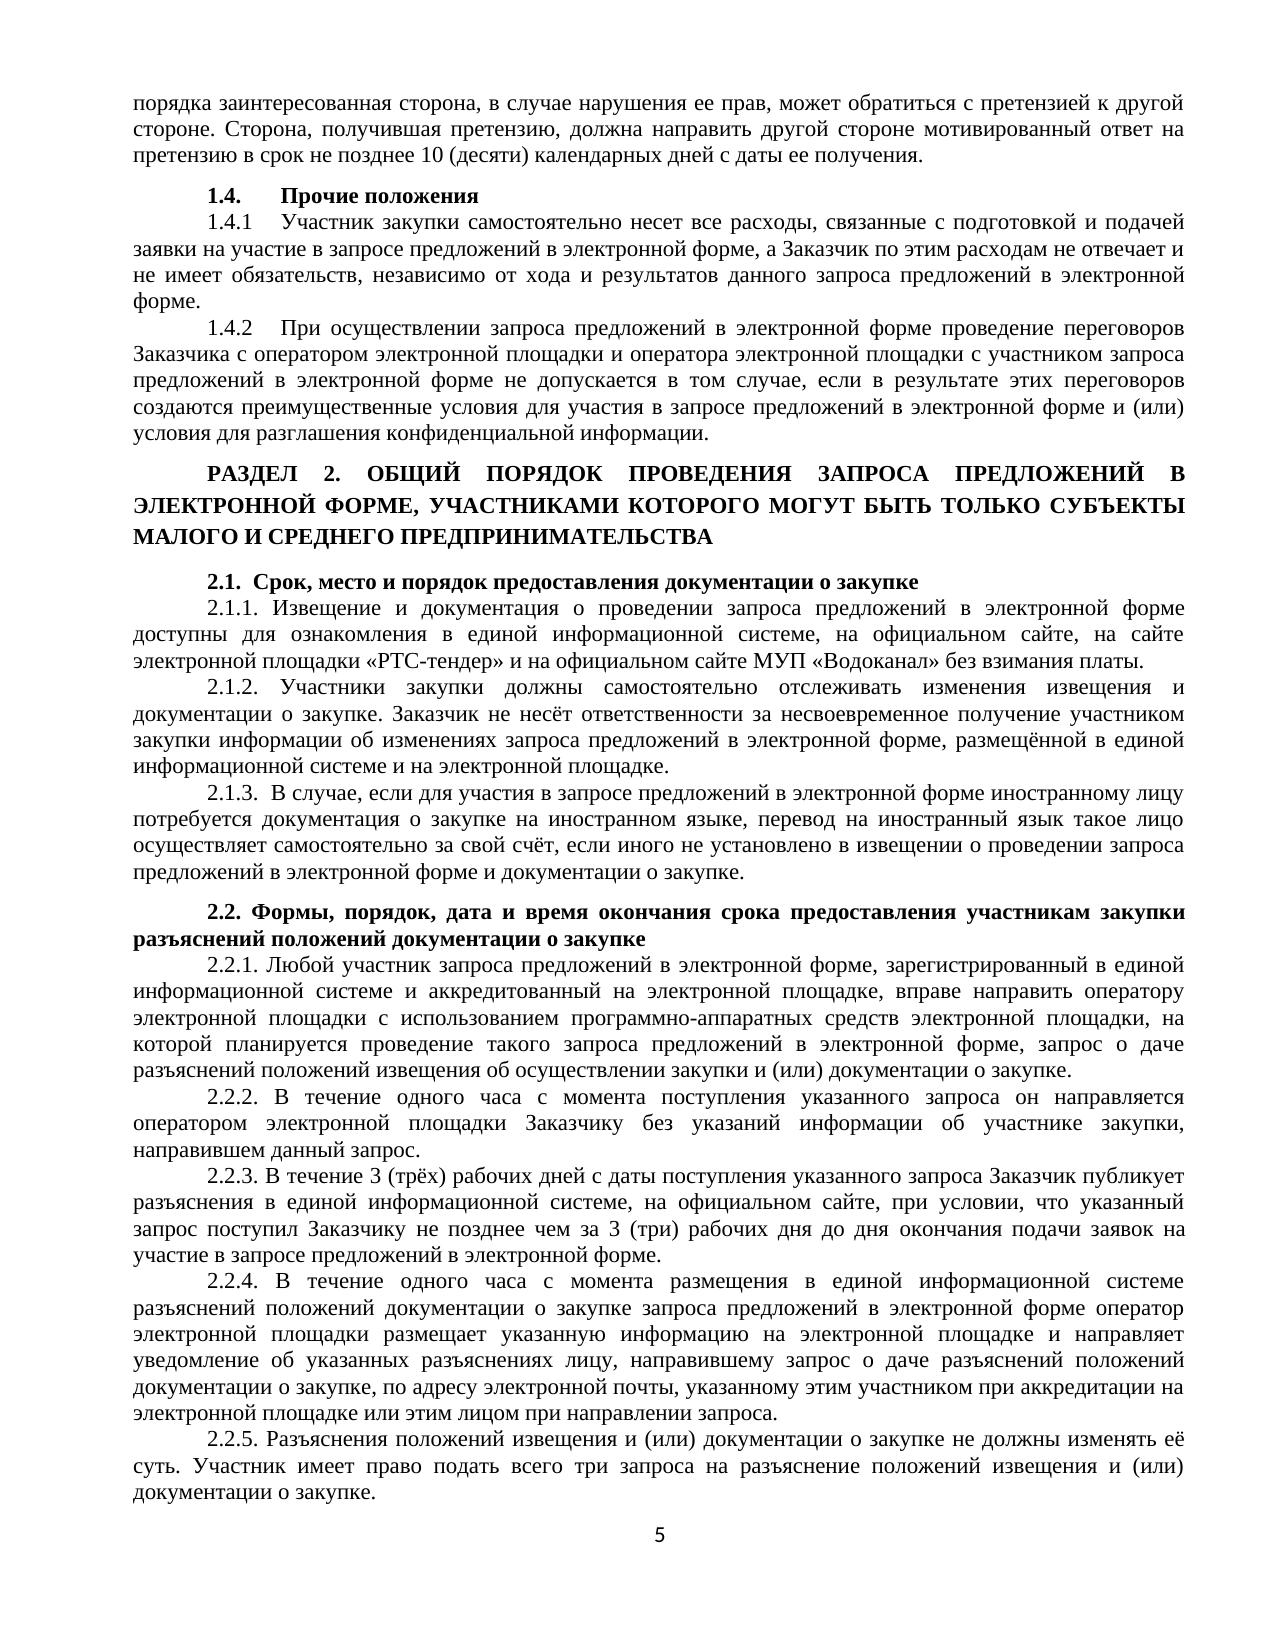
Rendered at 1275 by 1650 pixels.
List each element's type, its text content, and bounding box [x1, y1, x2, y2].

text 1.4. Прочие положения [133, 182, 1186, 208]
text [133, 89, 1186, 168]
text 2.1.3. В случае, если для участия в запросе предложений в электронной форме иностранному лицу потребуется документация о закупке на иностранном языке, перевод на иностранный язык такое лицо осуществляет самостоятельно за свой счёт, если иного не установлено в извещении о проведении запроса предложений в электронной форме и документации о закупке. [133, 779, 1186, 884]
text 2.1. Срок, место и порядок предоставления документации о закупке [133, 568, 1186, 594]
text 2.2.3. В течение 3 (трёх) рабочих дней с даты поступления указанного запроса Заказчик публикует разъяснения в единой информационной системе, на официальном сайте, при условии, что указанный запрос поступил Заказчику не позднее чем за 3 (три) рабочих дня до дня окончания подачи заявок на участие в запросе предложений в электронной форме. [133, 1162, 1186, 1267]
text РАЗДЕЛ 2. ОБЩИЙ ПОРЯДОК ПРОВЕДЕНИЯ ЗАПРОСА ПРЕДЛОЖЕНИЙ В ЭЛЕКТРОННОЙ ФОРМЕ, УЧАСТНИКАМИ КОТОРОГО МОГУТ БЫТЬ ТОЛЬКО СУБЪЕКТЫ МАЛОГО И СРЕДНЕГО ПРЕДПРИНИМАТЕЛЬСТВА [133, 460, 1186, 549]
text 2.2.1. Любой участник запроса предложений в электронной форме, зарегистрированный в единой информационной системе и аккредитованный на электронной площадке, вправе направить оператору электронной площадки с использованием программно-аппаратных средств электронной площадки, на которой планируется проведение такого запроса предложений в электронной форме, запрос о даче разъяснений положений извещения об осуществлении закупки и (или) документации о закупке. [133, 951, 1186, 1083]
text 2.1.1. Извещение и документация о проведении запроса предложений в электронной форме доступны для ознакомления в единой информационной системе, на официальном сайте, на сайте электронной площадки «РТС-тендер» и на официальном сайте МУП «Водоканал» без взимания платы. [133, 594, 1186, 673]
text 2.2.2. В течение одного часа с момента поступления указанного запроса он направляется оператором электронной площадки Заказчику без указаний информации об участнике закупки, направившем данный запрос. [133, 1083, 1186, 1162]
text 2.1.2. Участники закупки должны самостоятельно отслеживать изменения извещения и документации о закупке. Заказчик не несёт ответственности за несвоевременное получение участником закупки информации об изменениях запроса предложений в электронной форме, размещённой в единой информационной системе и на электронной площадке. [133, 673, 1186, 779]
text 2.2.4. В течение одного часа с момента размещения в единой информационной системе разъяснений положений документации о закупке запроса предложений в электронной форме оператор электронной площадки размещает указанную информацию на электронной площадке и направляет уведомление об указанных разъяснениях лицу, направившему запрос о даче разъяснений положений документации о закупке, по адресу электронной почты, указанному этим участником при аккредитации на электронной площадке или этим лицом при направлении запроса. [133, 1267, 1186, 1426]
text 1.4.2 При осуществлении запроса предложений в электронной форме проведение переговоров Заказчика с оператором электронной площадки и оператора электронной площадки с участником запроса предложений в электронной форме не допускается в том случае, если в результате этих переговоров создаются преимущественные условия для участия в запросе предложений в электронной форме и (или) условия для разглашения конфиденциальной информации. [133, 314, 1186, 446]
text 2.2. Формы, порядок, дата и время окончания срока предоставления участникам закупки разъяснений положений документации о закупке [133, 898, 1186, 951]
text 1.4.1 Участник закупки самостоятельно несет все расходы, связанные с подготовкой и подачей заявки на участие в запросе предложений в электронной форме, а Заказчик по этим расходам не отвечает и не имеет обязательств, независимо от хода и результатов данного запроса предложений в электронной форме. [133, 208, 1186, 314]
text 2.2.5. Разъяснения положений извещения и (или) документации о закупке не должны изменять её суть. Участник имеет право подать всего три запроса на разъяснение положений извещения и (или) документации о закупке. [133, 1426, 1186, 1504]
